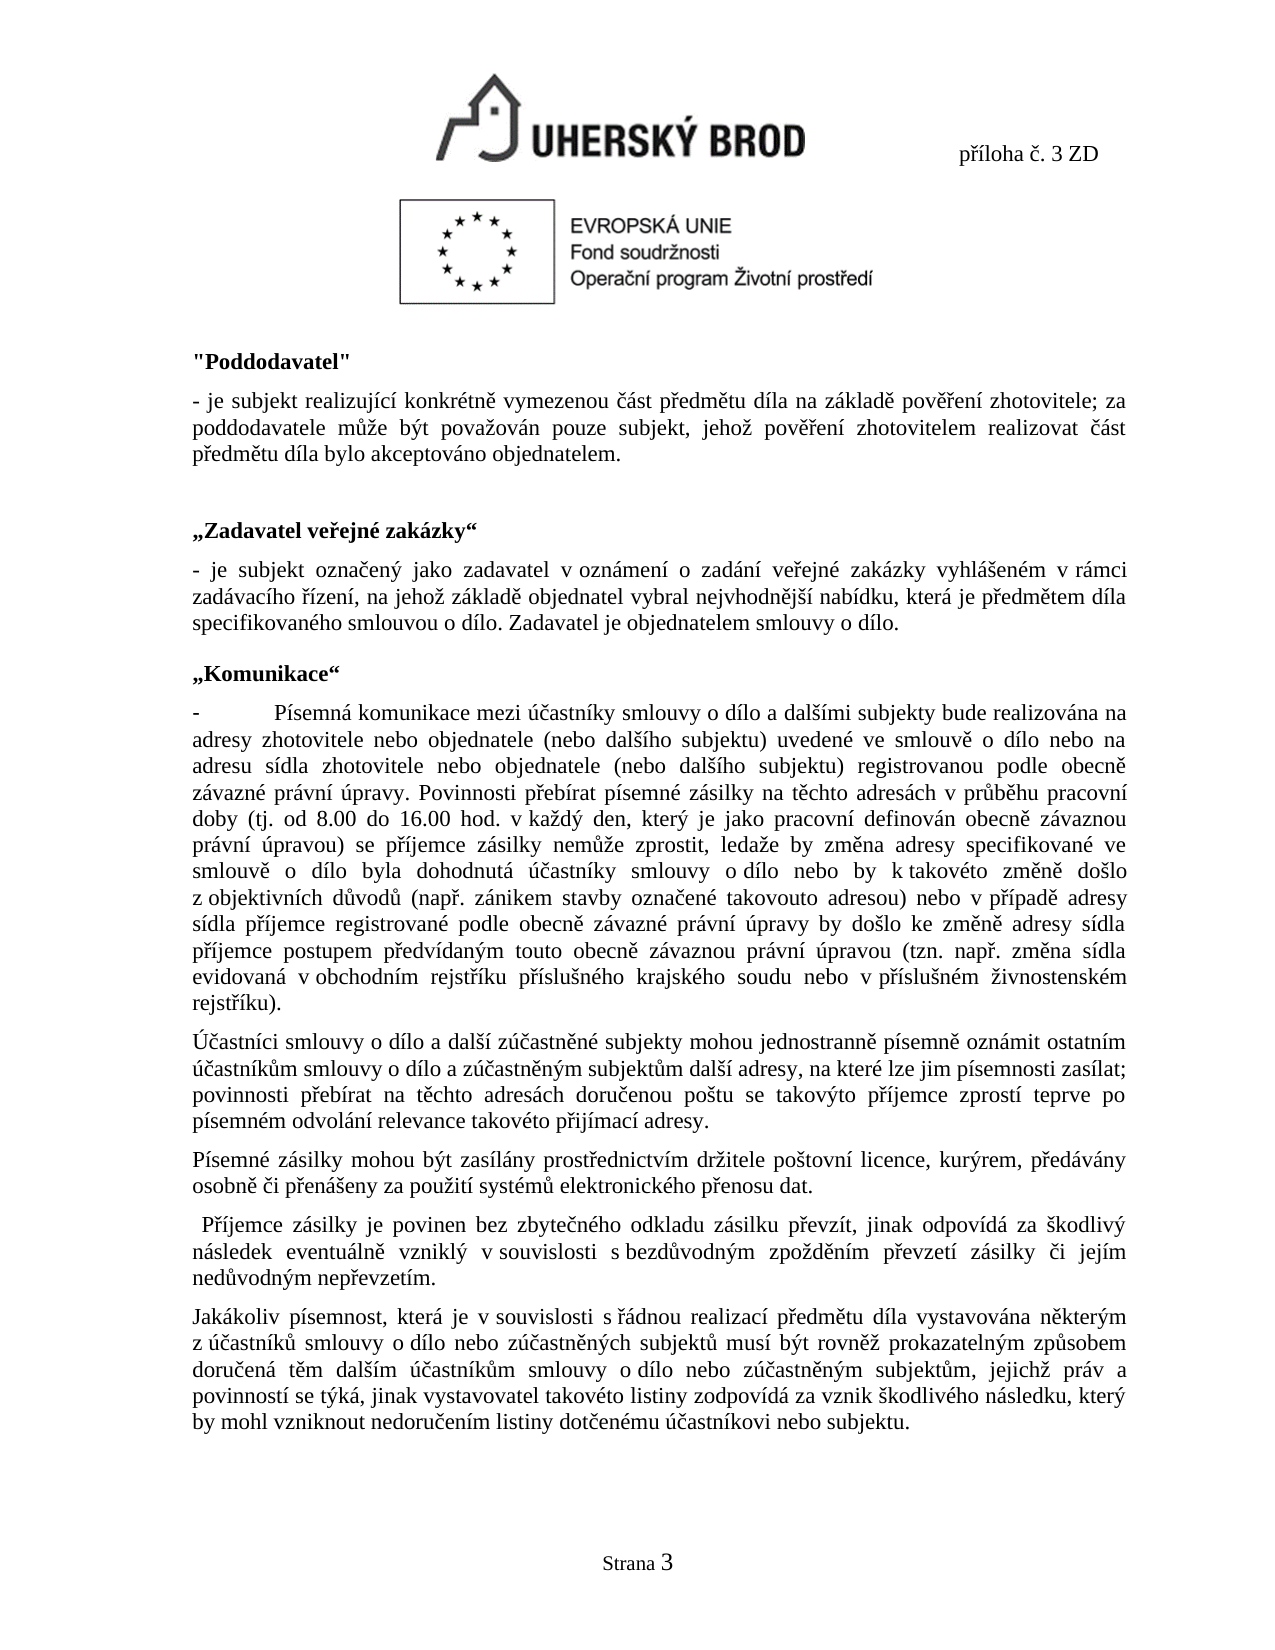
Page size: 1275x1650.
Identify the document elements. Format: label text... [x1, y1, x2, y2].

text Jakákoliv písemnost, která je v souvislosti s řádnou realizací předmětu díla vystavována některým z účastníků smlouvy o dílo nebo zúčastněných subjektů musí být rovněž prokazatelným způsobem doručená těm dalším účastníkům smlouvy o dílo nebo zúčastněným subjektům, jejichž práv a povinností se týká, jinak vystavovatel takovéto listiny zodpovídá za vznik škodlivého následku, který by mohl vzniknout nedoručením listiny dotčenému účastníkovi nebo subjektu. [192, 1303, 1127, 1435]
text - je subjekt realizující konkrétně vymezenou část předmětu díla na základě pověření zhotovitele; za poddodavatele může být považován pouze subjekt, jehož pověření zhotovitelem realizovat část předmětu díla bylo akceptováno objednatelem. [192, 387, 1127, 466]
list „Zadavatel veřejné zakázky“ [192, 518, 1127, 544]
list „Komunikace“ [162, 661, 1127, 687]
list Písemná komunikace mezi účastníky smlouvy o dílo a dalšími subjekty bude realizována na adresy zhotovitele nebo objednatele (nebo dalšího subjektu) uvedené ve smlouvě o dílo nebo na adresu sídla zhotovitele nebo objednatele (nebo dalšího subjektu) registrovanou podle obecně závazné právní úpravy. Povinnosti přebírat písemné zásilky na těchto adresách v průběhu pracovní doby (tj. od 8.00 do 16.00 hod. v každý den, který je jako pracovní definován obecně závaznou právní úpravou) se příjemce zásilky nemůže zprostit, ledaže by změna adresy specifikované ve smlouvě o dílo byla dohodnutá účastníky smlouvy o dílo nebo by k takovéto změně došlo z objektivních důvodů (např. zánikem stavby označené takovouto adresou) nebo v případě adresy sídla příjemce registrované podle obecně závazné právní úpravy by došlo ke změně adresy sídla příjemce postupem předvídaným touto obecně závaznou právní úpravou (tzn. např. změna sídla evidovaná v obchodním rejstříku příslušného krajského soudu nebo v příslušném živnostenském rejstříku). [192, 699, 1127, 1016]
picture [396, 195, 879, 310]
text - je subjekt označený jako zadavatel v oznámení o zadání veřejné zakázky vyhlášeném v rámci zadávacího řízení, na jehož základě objednatel vybral nejvhodnější nabídku, která je předmětem díla specifikovaného smlouvou o dílo. Zadavatel je objednatelem smlouvy o dílo. [192, 556, 1127, 636]
text Účastníci smlouvy o dílo a další zúčastněné subjekty mohou jednostranně písemně oznámit ostatním účastníkům smlouvy o dílo a zúčastněným subjektům další adresy, na které lze jim písemnosti zasílat; povinnosti přebírat na těchto adresách doručenou poštu se takovýto příjemce zprostí teprve po písemném odvolání relevance takovéto přijímací adresy. [192, 1028, 1127, 1134]
list "Poddodavatel" [192, 348, 1127, 375]
text Písemné zásilky mohou být zasílány prostřednictvím držitele poštovní licence, kurýrem, předávány osobně či přenášeny za použití systémů elektronického přenosu dat. [192, 1146, 1127, 1199]
text Příjemce zásilky je povinen bez zbytečného odkladu zásilku převzít, jinak odpovídá za škodlivý následek eventuálně vzniklý v souvislosti s bezdůvodným zpožděním převzetí zásilky či jejím nedůvodným nepřevzetím. [192, 1211, 1127, 1290]
picture [435, 73, 805, 162]
